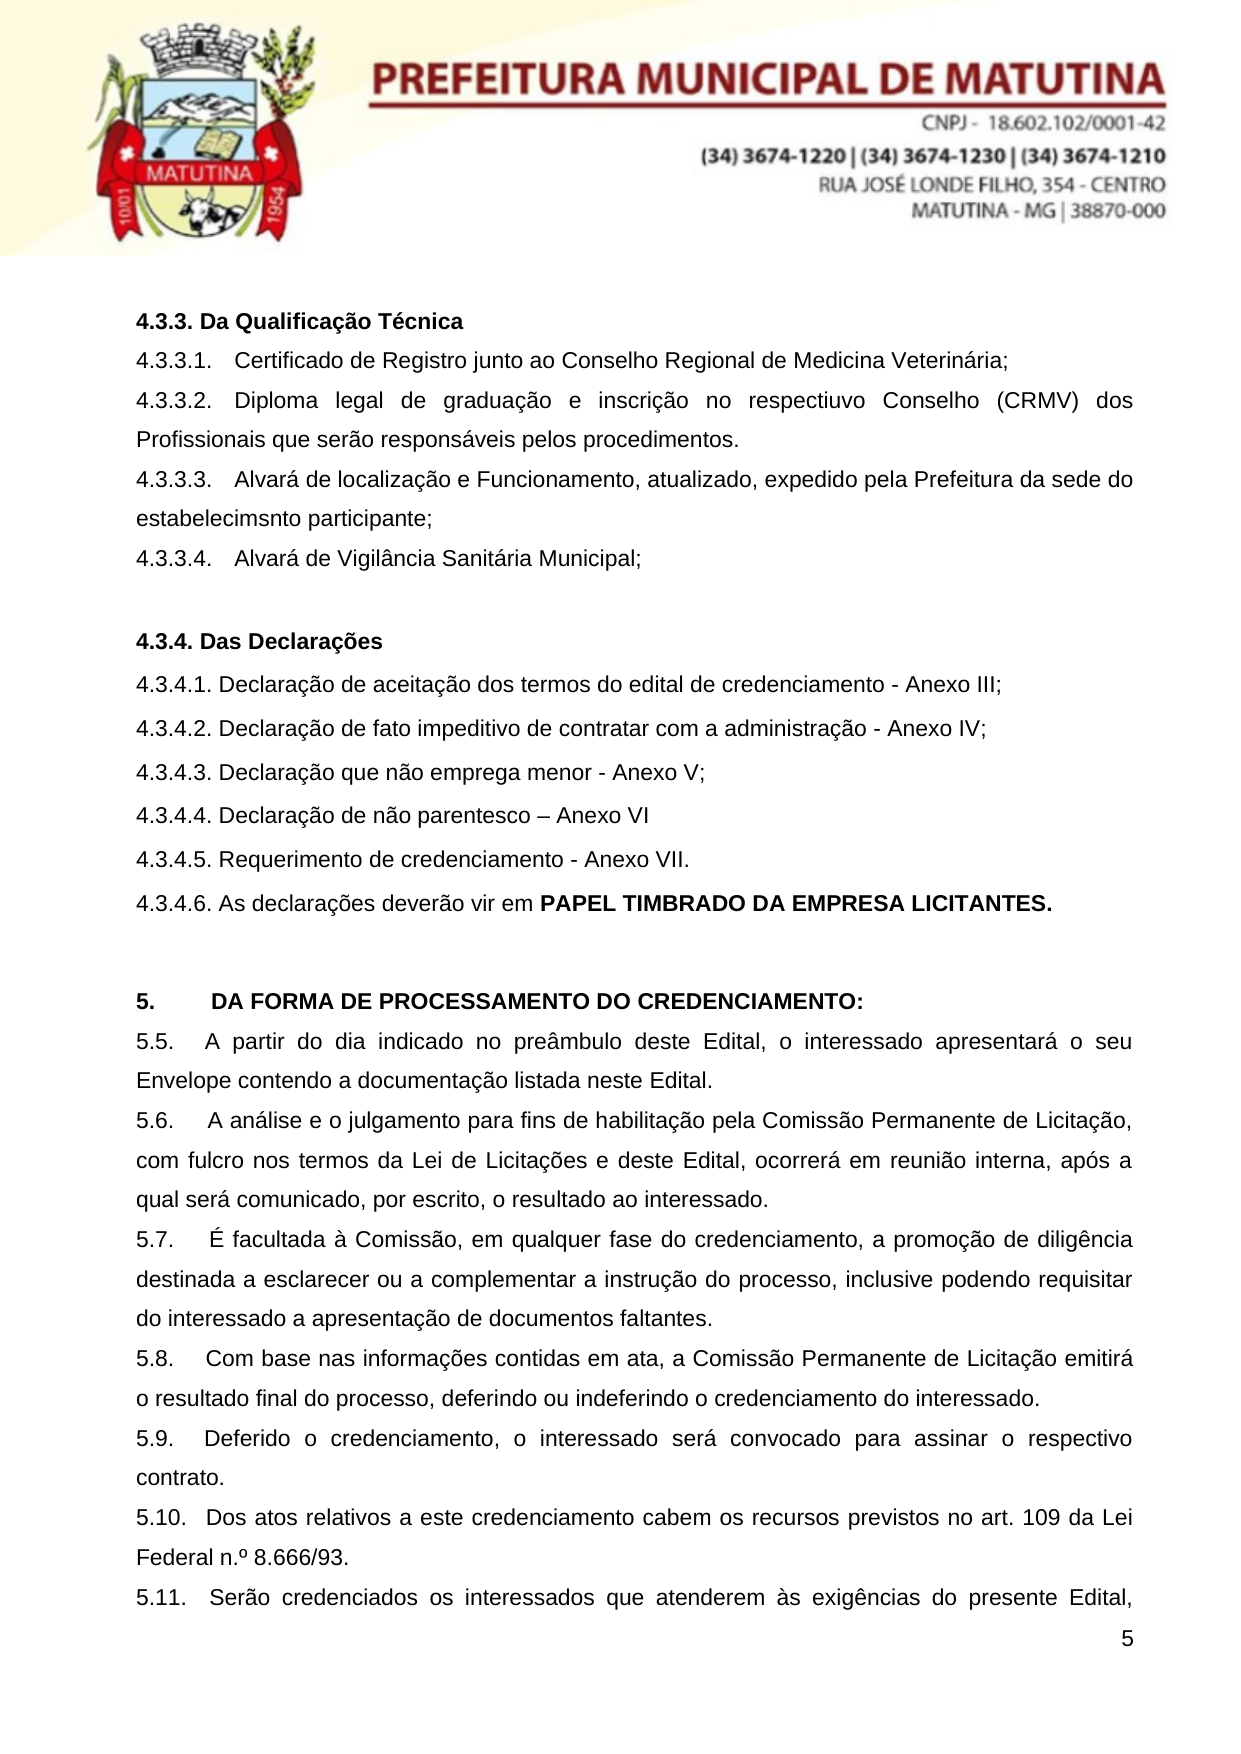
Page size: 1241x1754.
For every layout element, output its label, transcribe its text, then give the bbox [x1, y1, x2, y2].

list 4.3.4.6. As declarações deverão vir em PAPEL TIMBRADO DA EMPRESA LICITANTES. [136, 889, 1134, 916]
text 4.3.4. Das Declarações [136, 628, 1134, 654]
list Deferido o credenciamento, o interessado será convocado para assinar o respectivo contrato. [136, 1425, 1134, 1491]
list 4.3.4.4. Declaração de não parentesco – Anexo VI [136, 802, 1134, 829]
list Certificado de Registro junto ao Conselho Regional de Medicina Veterinária; [136, 347, 1134, 373]
list 4.3.3. Da Qualificação Técnica [136, 308, 1134, 334]
text 4.3.4.1. Declaração de aceitação dos termos do edital de credenciamento - Anexo III; [136, 671, 1134, 698]
list 4.3.4.5. Requerimento de credenciamento - Anexo VII. [136, 846, 1134, 872]
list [136, 1584, 1134, 1610]
list Alvará de localização e Funcionamento, atualizado, expedido pela Prefeitura da sede do estabelecimsnto participante; [136, 466, 1134, 531]
list A partir do dia indicado no preâmbulo deste Edital, o interessado apresentará o seu Envelope contendo a documentação listada neste Edital. [136, 1028, 1134, 1094]
list Diploma legal de graduação e inscrição no respectiuvo Conselho (CRMV) dos Profissionais que serão responsáveis pelos procedimentos. [136, 387, 1134, 452]
picture [0, 0, 1241, 256]
list A análise e o julgamento para fins de habilitação pela Comissão Permanente de Licitação, com fulcro nos termos da Lei de Licitações e deste Edital, ocorrerá em reunião interna, após a qual será comunicado, por escrito, o resultado ao interessado. [136, 1107, 1134, 1213]
subtitle DA FORMA DE PROCESSAMENTO DO CREDENCIAMENTO: [136, 988, 1134, 1014]
list 4.3.4.3. Declaração que não emprega menor - Anexo V; [136, 759, 1134, 785]
list 4.3.4.2. Declaração de fato impeditivo de contratar com a administração - Anexo IV; [136, 715, 1134, 741]
list Alvará de Vigilância Sanitária Municipal; [136, 544, 1134, 571]
list Com base nas informações contidas em ata, a Comissão Permanente de Licitação emitirá o resultado final do processo, deferindo ou indeferindo o credenciamento do interessado. [136, 1345, 1134, 1411]
list Dos atos relativos a este credenciamento cabem os recursos previstos no art. 109 da Lei Federal n.º 8.666/93. [136, 1504, 1134, 1570]
list É facultada à Comissão, em qualquer fase do credenciamento, a promoção de diligência destinada a esclarecer ou a complementar a instrução do processo, inclusive podendo requisitar do interessado a apresentação de documentos faltantes. [136, 1226, 1134, 1332]
